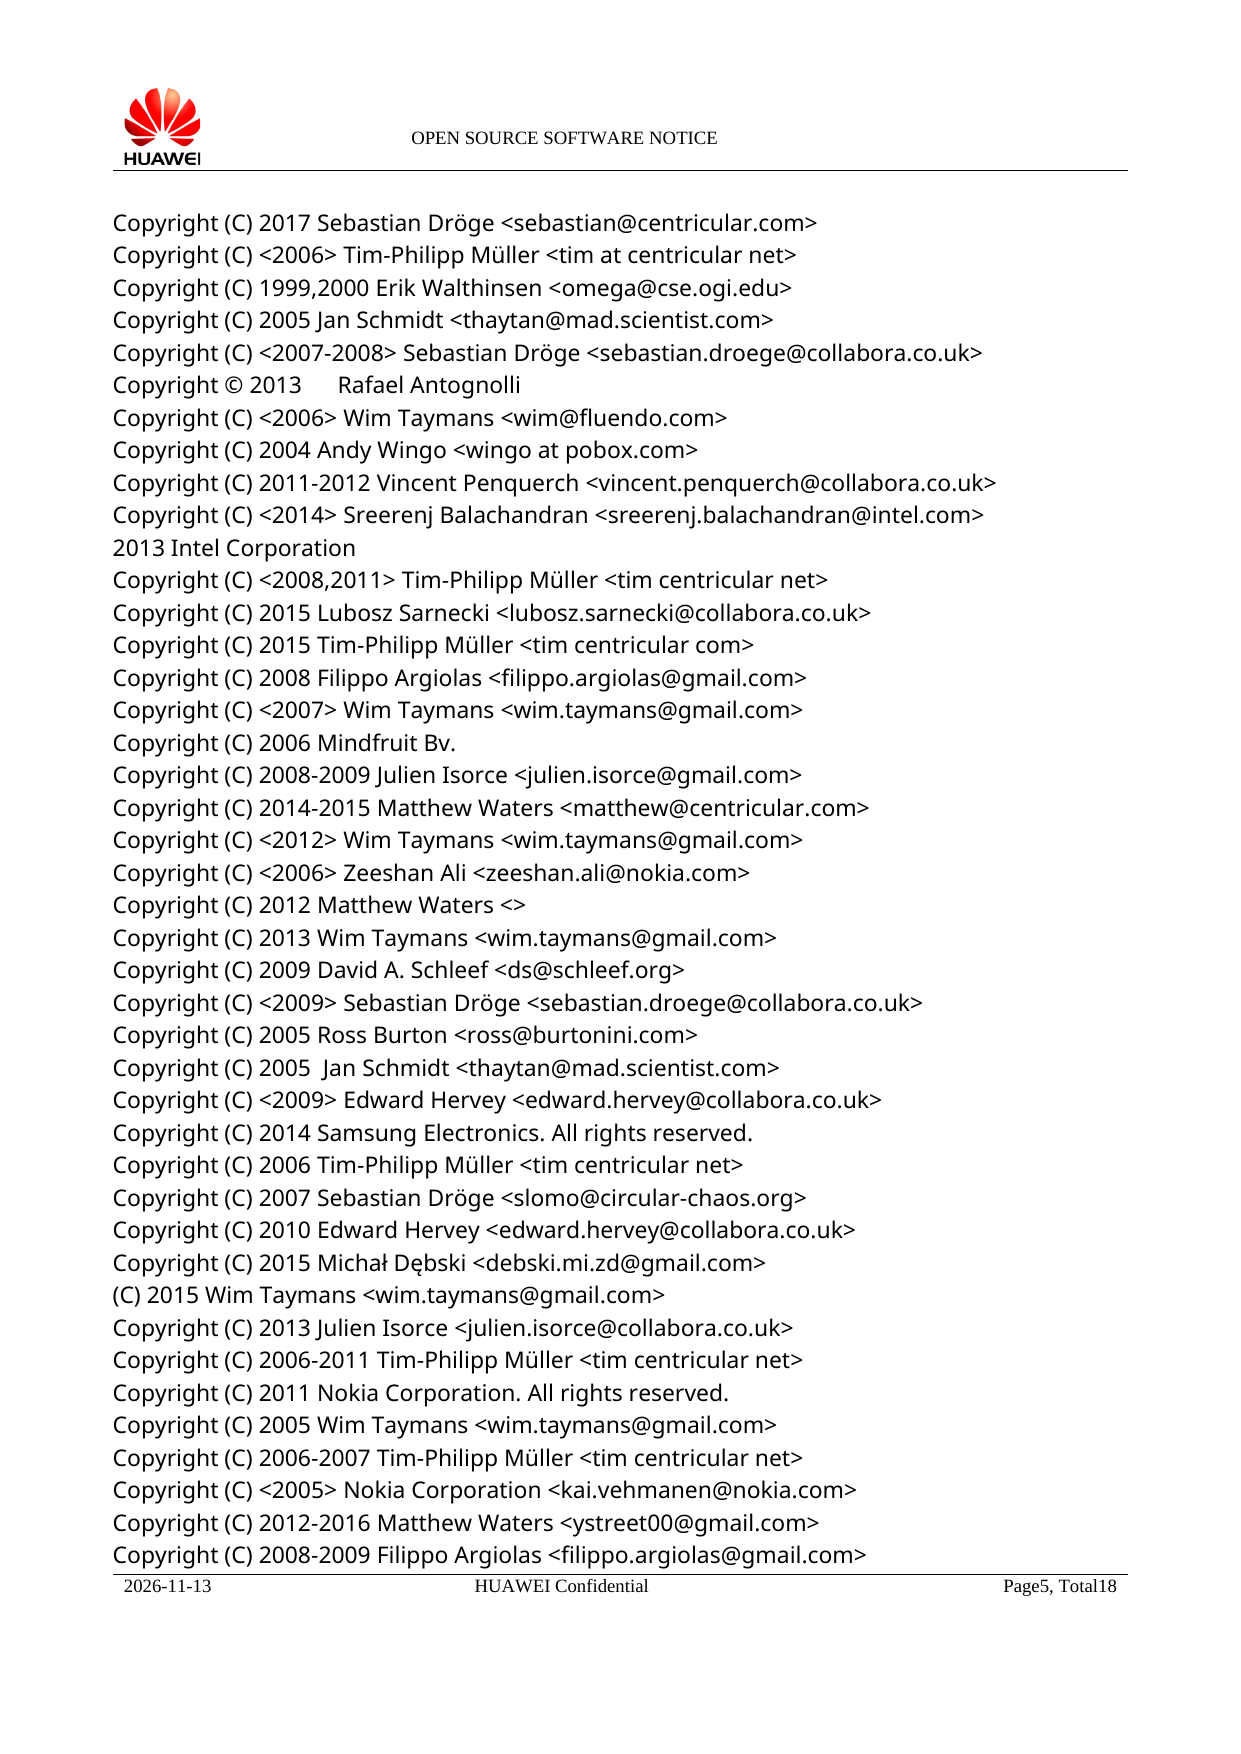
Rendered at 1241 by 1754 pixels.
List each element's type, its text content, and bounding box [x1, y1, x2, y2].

picture [124, 88, 201, 165]
